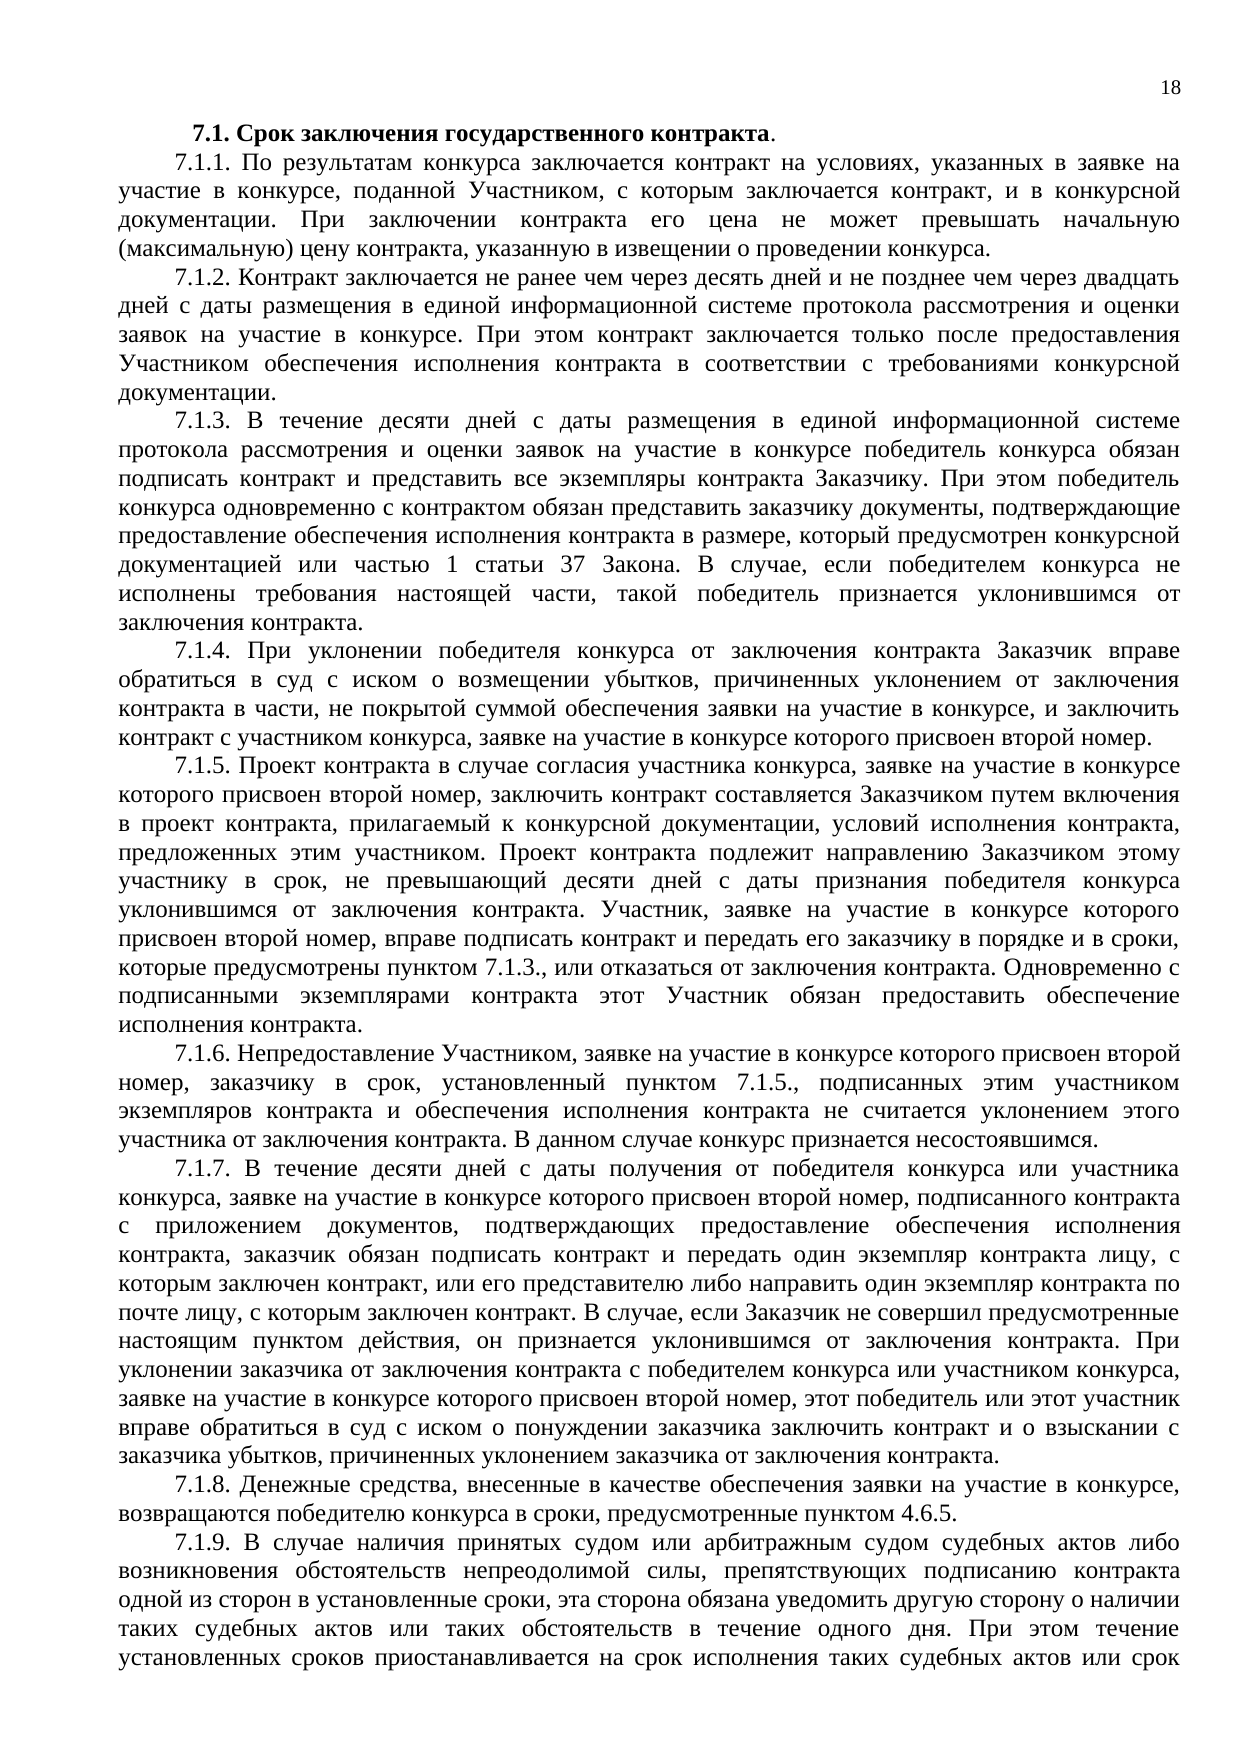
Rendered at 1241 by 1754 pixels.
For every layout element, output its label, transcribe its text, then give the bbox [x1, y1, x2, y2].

text 7.1.7. В течение десяти дней с даты получения от победителя конкурса или участника конкурса, заявке на участие в конкурсе которого присвоен второй номер, подписанного контракта с приложением документов, подтверждающих предоставление обеспечения исполнения контракта, заказчик обязан подписать контракт и передать один экземпляр контракта лицу, с которым заключен контракт, или его представителю либо направить один экземпляр контракта по почте лицу, с которым заключен контракт. В случае, если Заказчик не совершил предусмотренные настоящим пунктом действия, он признается уклонившимся от заключения контракта. При уклонении заказчика от заключения контракта с победителем конкурса или участником конкурса, заявке на участие в конкурсе которого присвоен второй номер, этот победитель или этот участник вправе обратиться в суд с иском о понуждении заказчика заключить контракт и о взыскании с заказчика убытков, причиненных уклонением заказчика от заключения контракта. [118, 1153, 1181, 1469]
text 7.1.3. В течение десяти дней с даты размещения в единой информационной системе протокола рассмотрения и оценки заявок на участие в конкурсе победитель конкурса обязан подписать контракт и представить все экземпляры контракта Заказчику. При этом победитель конкурса одновременно с контрактом обязан представить заказчику документы, подтверждающие предоставление обеспечения исполнения контракта в размере, который предусмотрен конкурсной документацией или частью 1 статьи 37 Закона. В случае, если победителем конкурса не исполнены требования настоящей части, такой победитель признается уклонившимся от заключения контракта. [118, 406, 1181, 636]
text 7.1.8. Денежные средства, внесенные в качестве обеспечения заявки на участие в конкурсе, возвращаются победителю конкурса в сроки, предусмотренные пунктом 4.6.5. [118, 1469, 1181, 1527]
text 7.1.1. По результатам конкурса заключается контракт на условиях, указанных в заявке на участие в конкурсе, поданной Участником, с которым заключается контракт, и в конкурсной документации. При заключении контракта его цена не может превышать начальную (максимальную) цену контракта, указанную в извещении о проведении конкурса. [118, 147, 1181, 262]
text 7.1.2. Контракт заключается не ранее чем через десять дней и не позднее чем через двадцать дней с даты размещения в единой информационной системе протокола рассмотрения и оценки заявок на участие в конкурсе. При этом контракт заключается только после предоставления Участником обеспечения исполнения контракта в соответствии с требованиями конкурсной документации. [118, 262, 1181, 406]
text 7.1.6. Непредоставление Участником, заявке на участие в конкурсе которого присвоен второй номер, заказчику в срок, установленный пунктом 7.1.5., подписанных этим участником экземпляров контракта и обеспечения исполнения контракта не считается уклонением этого участника от заключения контракта. В данном случае конкурс признается несостоявшимся. [118, 1038, 1181, 1153]
list 7.1. Срок заключения государственного контракта. [118, 118, 1181, 147]
text 7.1.4. При уклонении победителя конкурса от заключения контракта Заказчик вправе обратиться в суд с иском о возмещении убытков, причиненных уклонением от заключения контракта в части, не покрытой суммой обеспечения заявки на участие в конкурсе, и заключить контракт с участником конкурса, заявке на участие в конкурсе которого присвоен второй номер. [118, 636, 1181, 751]
text 7.1.5. Проект контракта в случае согласия участника конкурса, заявке на участие в конкурсе которого присвоен второй номер, заключить контракт составляется Заказчиком путем включения в проект контракта, прилагаемый к конкурсной документации, условий исполнения контракта, предложенных этим участником. Проект контракта подлежит направлению Заказчиком этому участнику в срок, не превышающий десяти дней с даты признания победителя конкурса уклонившимся от заключения контракта. Участник, заявке на участие в конкурсе которого присвоен второй номер, вправе подписать контракт и передать его заказчику в порядке и в сроки, которые предусмотрены пунктом 7.1.3., или отказаться от заключения контракта. Одновременно с подписанными экземплярами контракта этот Участник обязан предоставить обеспечение исполнения контракта. [118, 751, 1181, 1038]
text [118, 1527, 1181, 1671]
